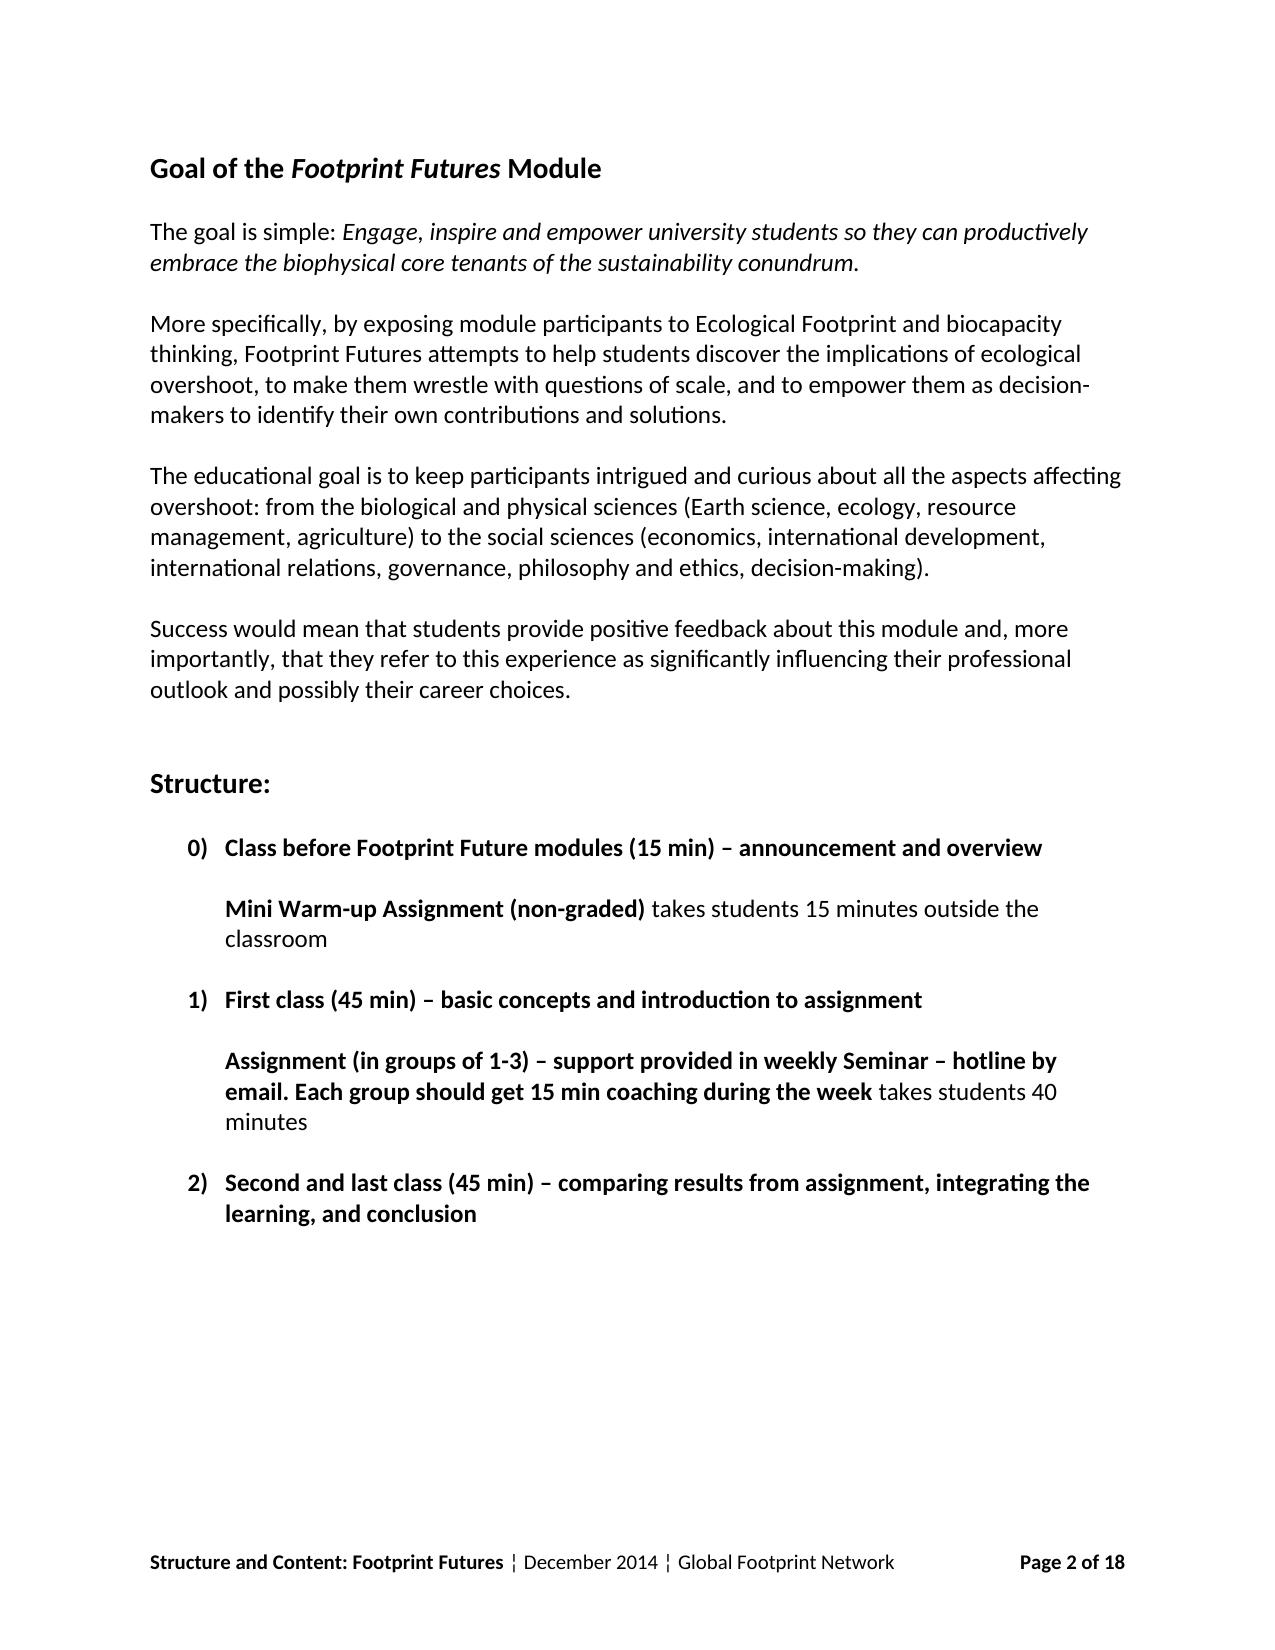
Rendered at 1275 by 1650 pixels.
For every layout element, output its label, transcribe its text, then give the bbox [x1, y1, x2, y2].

text Success would mean that students provide positive feedback about this module and, more importantly, that they refer to this experience as significantly influencing their professional outlook and possibly their career choices. [150, 613, 1125, 704]
text Goal of the Footprint Futures Module [150, 150, 1125, 186]
list Assignment (in groups of 1-3) – support provided in weekly Seminar – hotline by email. Each group should get 15 min coaching during the week takes students 40 minutes [225, 1045, 1125, 1137]
list Mini Warm-up Assignment (non-graded) takes students 15 minutes outside the classroom [225, 893, 1125, 954]
text The educational goal is to keep participants intrigued and curious about all the aspects affecting overshoot: from the biological and physical sciences (Earth science, ecology, resource management, agriculture) to the social sciences (economics, international development, international relations, governance, philosophy and ethics, decision-making). [150, 460, 1125, 582]
list First class (45 min) – basic concepts and introduction to assignment [187, 984, 1125, 1015]
list Class before Footprint Future modules (15 min) – announcement and overview [187, 832, 1125, 862]
list Second and last class (45 min) – comparing results from assignment, integrating the learning, and conclusion [187, 1167, 1125, 1228]
text Structure: [150, 766, 1125, 801]
text More specifically, by exposing module participants to Ecological Footprint and biocapacity thinking, Footprint Futures attempts to help students discover the implications of ecological overshoot, to make them wrestle with questions of scale, and to empower them as decision-makers to identify their own contributions and solutions. [150, 308, 1125, 430]
text The goal is simple: Engage, inspire and empower university students so they can productively embrace the biophysical core tenants of the sustainability conundrum. [150, 216, 1125, 277]
